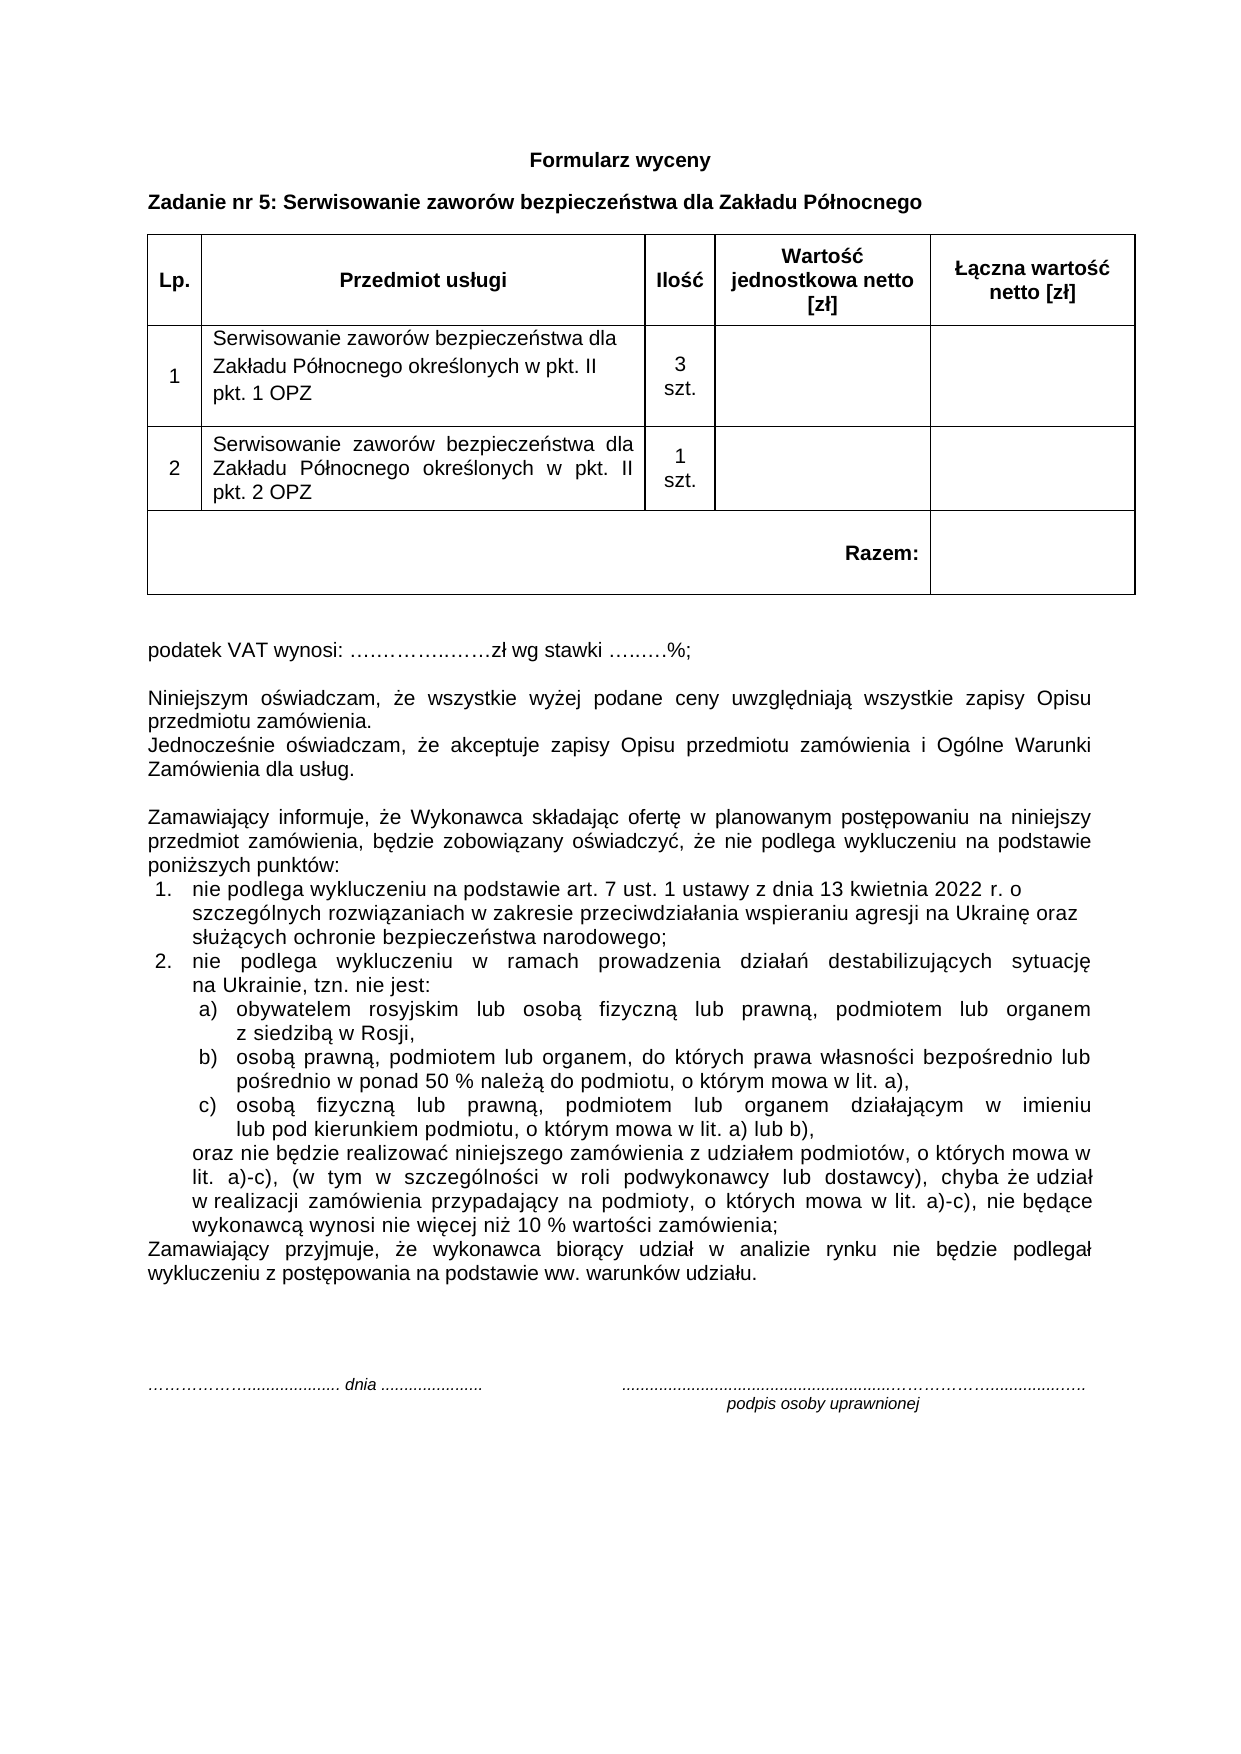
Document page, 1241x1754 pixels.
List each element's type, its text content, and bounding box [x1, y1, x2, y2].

text oraz nie będzie realizować niniejszego zamówienia z udziałem podmiotów, o których mowa w lit. a)-c), (w tym w szczególności w roli podwykonawcy lub dostawcy), chyba że udział w realizacji zamówienia przypadający na podmioty, o których mowa w lit. a)-c), nie będące wykonawcą wynosi nie więcej niż 10 % wartości zamówienia; [192, 1141, 1093, 1236]
text Niniejszym oświadczam, że wszystkie wyżej podane ceny uwzględniają wszystkie zapisy Opisu przedmiotu zamówienia. [148, 685, 1093, 733]
table_header Lp. [148, 235, 201, 325]
table_cell [931, 326, 1134, 426]
text Jednocześnie oświadczam, że akceptuje zapisy Opisu przedmiotu zamówienia i Ogólne Warunki Zamówienia dla usług. [148, 733, 1093, 781]
table_cell [931, 511, 1134, 594]
table_cell [931, 427, 1134, 510]
text Zadanie nr 5: Serwisowanie zaworów bezpieczeństwa dla Zakładu Północnego [148, 190, 1093, 214]
table_header Łączna wartość netto [zł] [931, 235, 1134, 325]
table_cell 2 [148, 427, 201, 510]
table_header Wartość jednostkowa netto [zł] [716, 235, 930, 325]
table_cell 1 [148, 326, 201, 426]
table_cell Serwisowanie zaworów bezpieczeństwa dla Zakładu Północnego określonych w pkt. II pkt. 2 OPZ [202, 427, 644, 510]
list nie podlega wykluczeniu na podstawie art. 7 ust. 1 ustawy z dnia 13 kwietnia 2022 r. o szczególnych rozwiązaniach w zakresie przeciwdziałania wspieraniu agresji na Ukrainę oraz służących ochronie bezpieczeństwa narodowego; [154, 877, 1093, 949]
list osobą fizyczną lub prawną, podmiotem lub organem działającym w imieniu lub pod kierunkiem podmiotu, o którym mowa w lit. a) lub b), [199, 1093, 1093, 1141]
table_cell 1 szt. [646, 427, 714, 510]
table_header Ilość [646, 235, 714, 325]
table_cell [716, 427, 930, 510]
text Formularz wyceny [148, 148, 1093, 172]
table_header Przedmiot usługi [202, 235, 644, 325]
list obywatelem rosyjskim lub osobą fizyczną lub prawną, podmiotem lub organem z siedzibą w Rosji, [199, 997, 1093, 1045]
text podatek VAT wynosi: ….………..……zł wg stawki …..….%; [148, 637, 1093, 661]
text ……………….................... dnia ...................... ..........................................................………………...............….. podpis osoby uprawnionej [148, 1374, 1093, 1413]
text Zamawiający przyjmuje, że wykonawca biorący udział w analizie rynku nie będzie podlegał wykluczeniu z postępowania na podstawie ww. warunków udziału. [148, 1236, 1093, 1284]
table_cell Serwisowanie zaworów bezpieczeństwa dla Zakładu Północnego określonych w pkt. II pkt. 1 OPZ [202, 326, 644, 426]
table_cell [716, 326, 930, 426]
table_cell 3 szt. [646, 326, 714, 426]
table_cell Razem: [148, 511, 930, 594]
list nie podlega wykluczeniu w ramach prowadzenia działań destabilizujących sytuację na Ukrainie, tzn. nie jest: [154, 949, 1093, 997]
text Zamawiający informuje, że Wykonawca składając ofertę w planowanym postępowaniu na niniejszy przedmiot zamówienia, będzie zobowiązany oświadczyć, że nie podlega wykluczeniu na podstawie poniższych punktów: [148, 805, 1093, 877]
list osobą prawną, podmiotem lub organem, do których prawa własności bezpośrednio lub pośrednio w ponad 50 % należą do podmiotu, o którym mowa w lit. a), [199, 1045, 1093, 1093]
